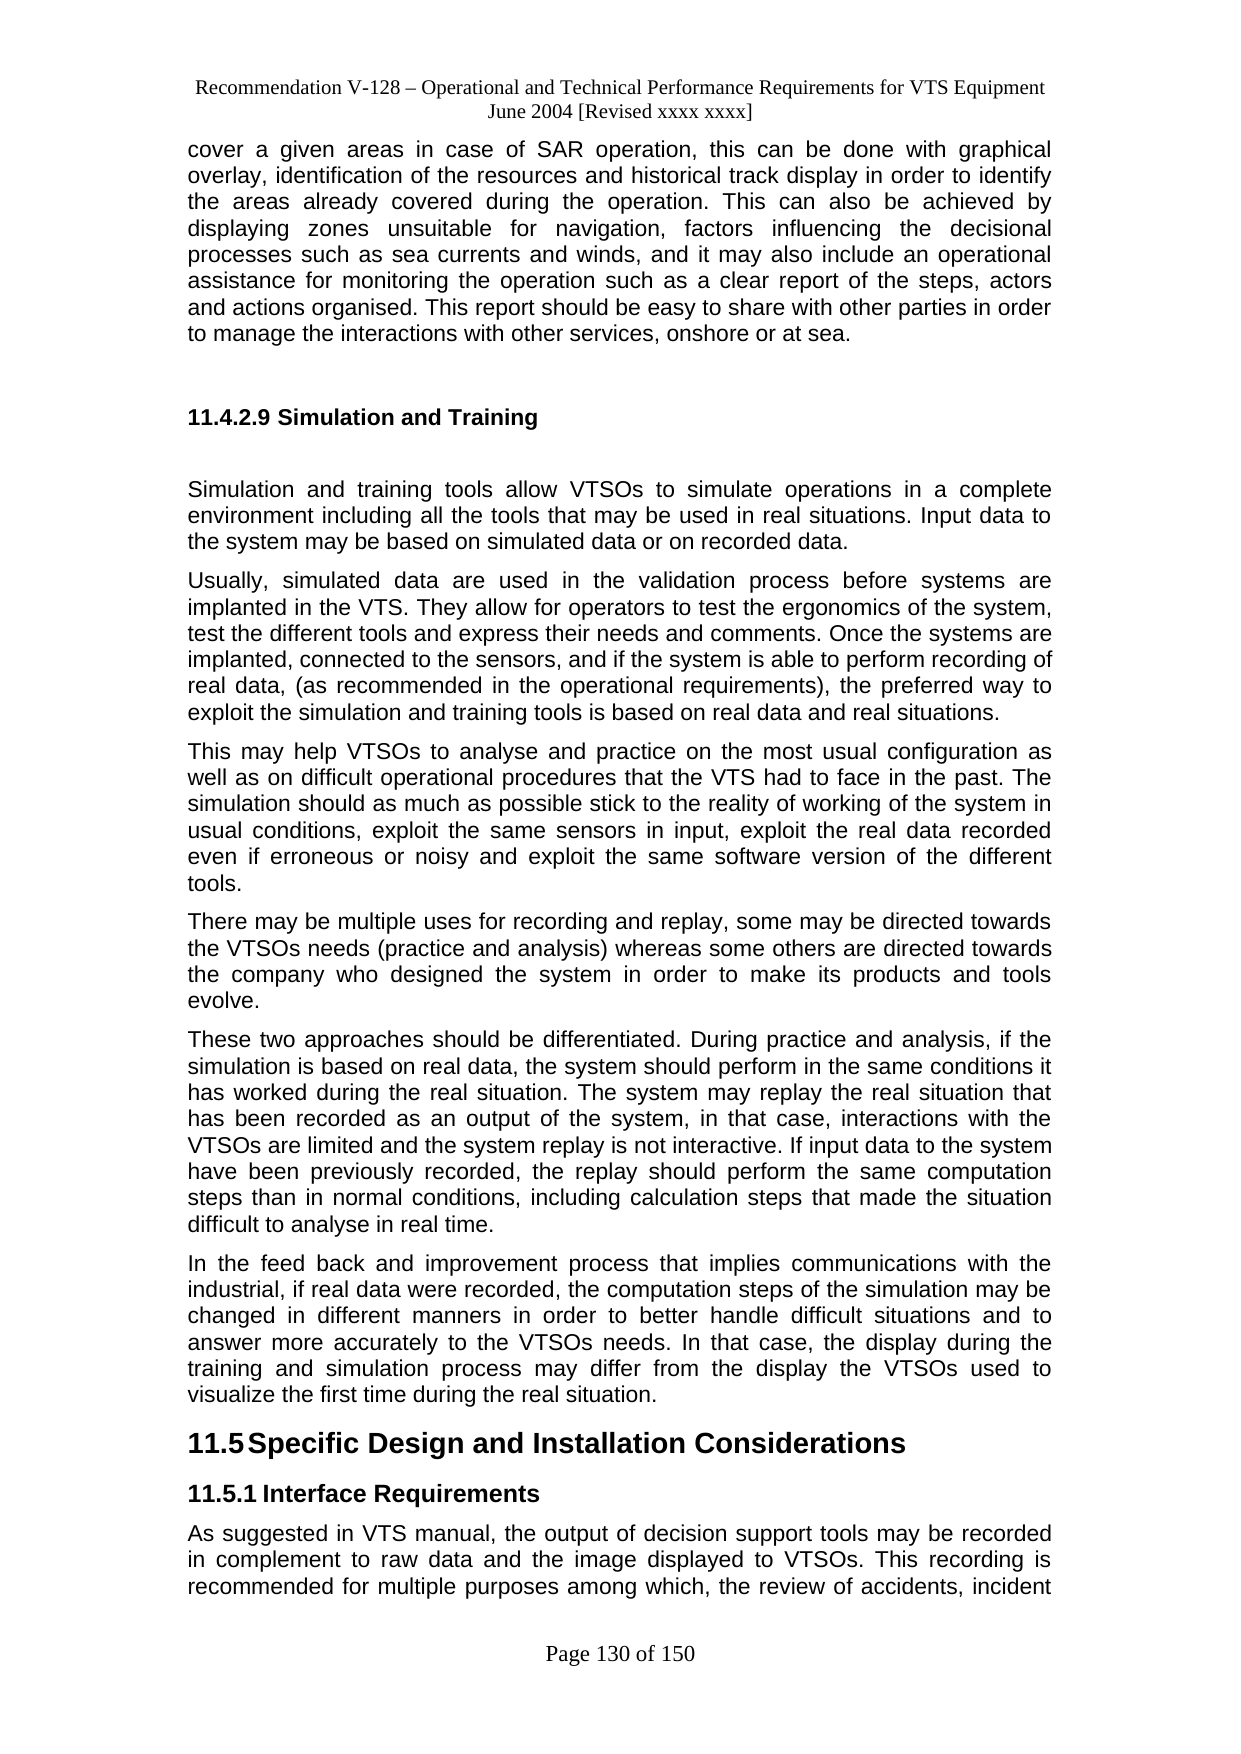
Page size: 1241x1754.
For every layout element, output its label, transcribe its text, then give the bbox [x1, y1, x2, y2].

text There may be multiple uses for recording and replay, some may be directed towards the VTSOs needs (practice and analysis) whereas some others are directed towards the company who designed the system in order to make its products and tools evolve. [187, 908, 1053, 1014]
text This may help VTSOs to analyse and practice on the most usual configuration as well as on difficult operational procedures that the VTS had to face in the past. The simulation should as much as possible stick to the reality of working of the system in usual conditions, exploit the same sensors in input, exploit the real data recorded even if erroneous or noisy and exploit the same software version of the different tools. [187, 738, 1053, 896]
text Usually, simulated data are used in the validation process before systems are implanted in the VTS. They allow for operators to test the ergonomics of the system, test the different tools and express their needs and comments. Once the systems are implanted, connected to the sensors, and if the system is able to perform recording of real data, (as recommended in the operational requirements), the preferred way to exploit the simulation and training tools is based on real data and real situations. [187, 567, 1053, 725]
text Simulation and training tools allow VTSOs to simulate operations in a complete environment including all the tools that may be used in real situations. Input data to the system may be based on simulated data or on recorded data. [187, 476, 1053, 554]
text These two approaches should be differentiated. During practice and analysis, if the simulation is based on real data, the system should perform in the same conditions it has worked during the real situation. The system may replay the real situation that has been recorded as an output of the system, in that case, interactions with the VTSOs are limited and the system replay is not interactive. If input data to the system have been previously recorded, the replay should perform the same computation steps than in normal conditions, including calculation steps that made the situation difficult to analyse in real time. [187, 1026, 1053, 1237]
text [187, 1520, 1053, 1599]
text In the feed back and improvement process that implies communications with the industrial, if real data were recorded, the computation steps of the simulation may be changed in different manners in order to better handle difficult situations and to answer more accurately to the VTSOs needs. In that case, the display during the training and simulation process may differ from the display the VTSOs used to visualize the first time during the real situation. [187, 1249, 1053, 1408]
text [187, 136, 1053, 346]
subtitle Specific Design and Installation Considerations [187, 1426, 1053, 1460]
subtitle Interface Requirements [187, 1479, 1053, 1507]
subtitle Simulation and Training [187, 404, 1053, 430]
